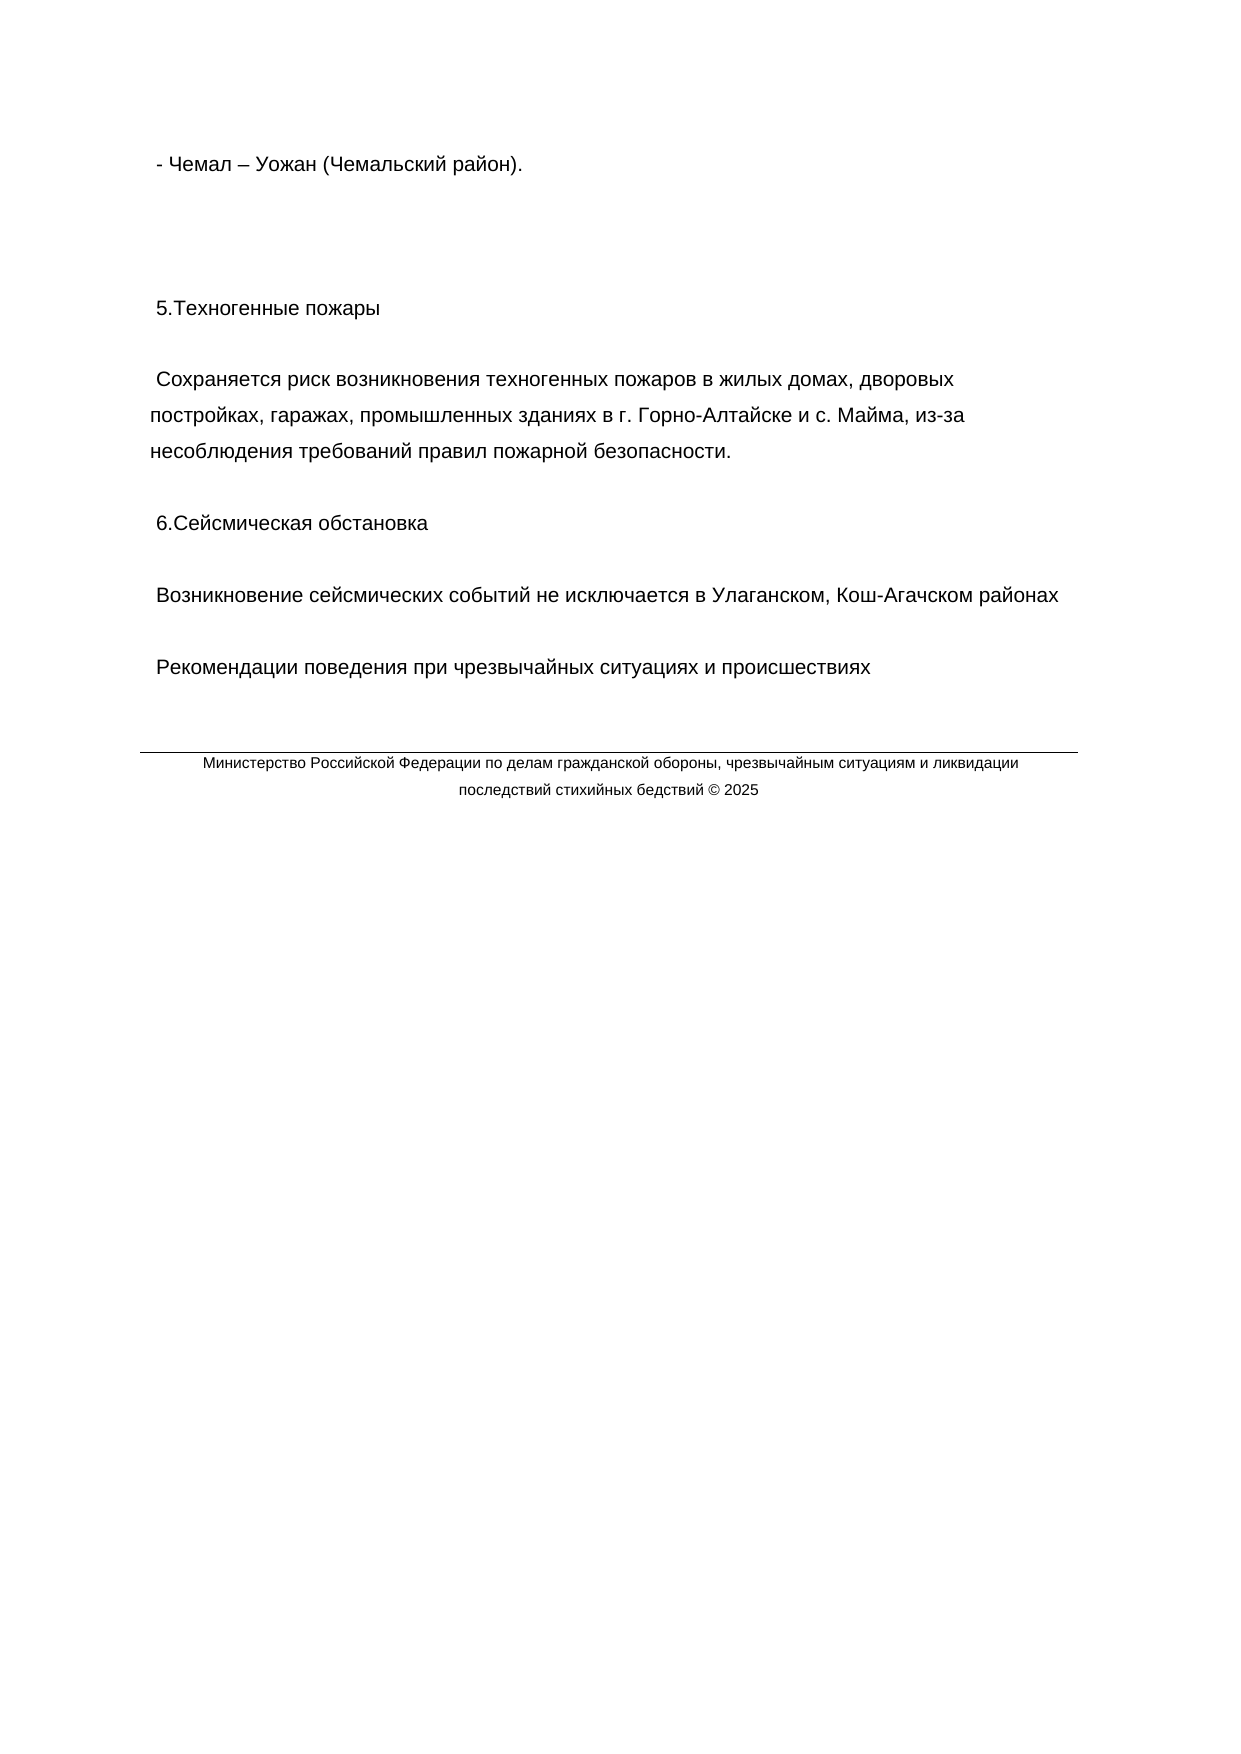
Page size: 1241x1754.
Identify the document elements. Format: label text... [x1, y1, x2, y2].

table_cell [140, 150, 1078, 752]
table_cell Министерство Российской Федерации по делам гражданской обороны, чрезвычайным ситуациям и ликвидации последствий стихийных бедствий © 2025 [140, 753, 1078, 835]
